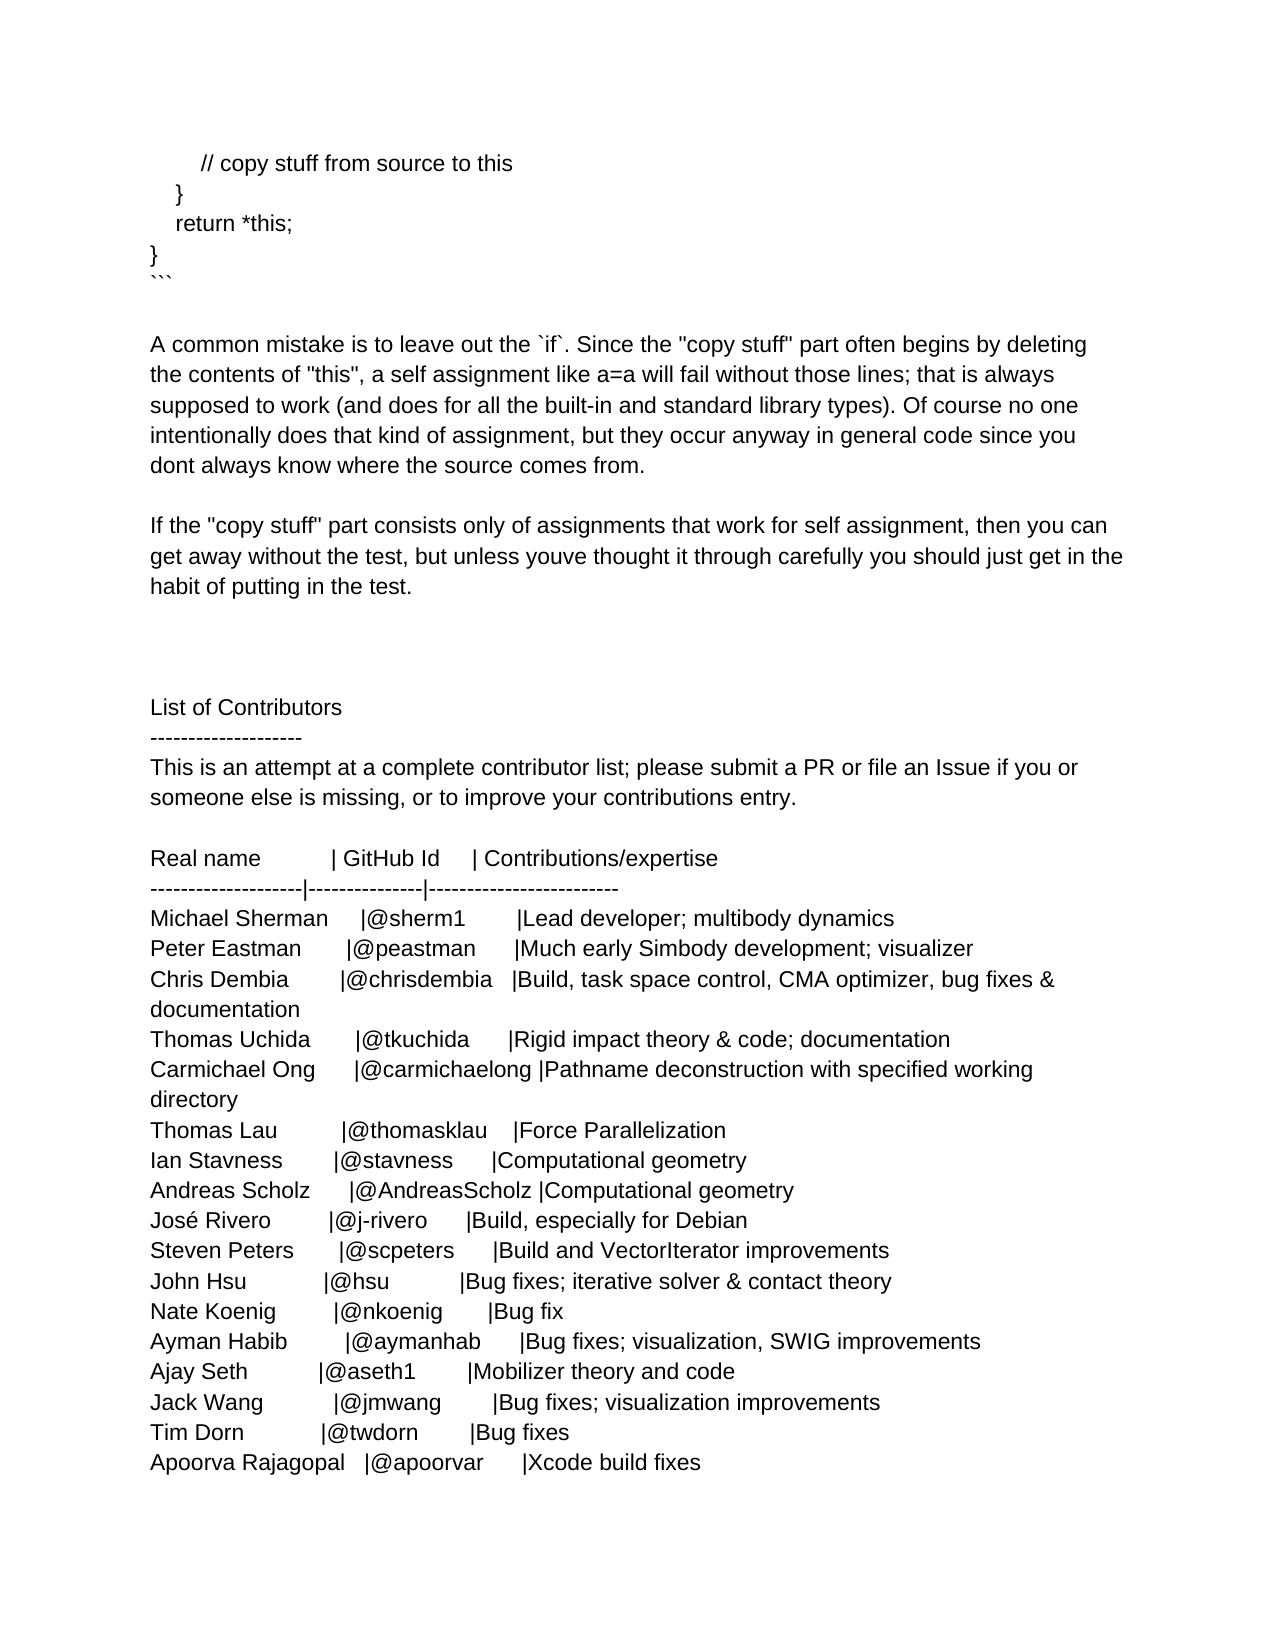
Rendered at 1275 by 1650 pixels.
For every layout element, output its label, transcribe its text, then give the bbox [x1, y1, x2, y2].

text This is an attempt at a complete contributor list; please submit a PR or file an Issue if you or someone else is missing, or to improve your contributions entry. [150, 754, 1125, 811]
text Michael Sherman |@sherm1 |Lead developer; multibody dynamics [150, 905, 1125, 932]
text ``` [150, 271, 1125, 297]
text List of Contributors [150, 694, 1125, 720]
text Nate Koenig |@nkoenig |Bug fix [150, 1298, 1125, 1324]
text A common mistake is to leave out the `if`. Since the "copy stuff" part often begins by deleting the contents of "this", a self assignment like a=a will fail without those lines; that is always supposed to work (and does for all the built-in and standard library types). Of course no one intentionally does that kind of assignment, but they occur anyway in general code since you dont always know where the source comes from. [150, 331, 1125, 478]
text } [150, 241, 1125, 267]
text Chris Dembia |@chrisdembia |Build, task space control, CMA optimizer, bug fixes & documentation [150, 966, 1125, 1022]
text } [150, 180, 1125, 207]
text Ian Stavness |@stavness |Computational geometry [150, 1147, 1125, 1173]
text Real name | GitHub Id | Contributions/expertise [150, 845, 1125, 871]
text return *this; [150, 210, 1125, 237]
text Andreas Scholz |@AndreasScholz |Computational geometry [150, 1177, 1125, 1203]
text Jack Wang |@jmwang |Bug fixes; visualization improvements [150, 1388, 1125, 1415]
text -------------------- [150, 724, 1125, 750]
text Steven Peters |@scpeters |Build and VectorIterator improvements [150, 1237, 1125, 1264]
text Carmichael Ong |@carmichaelong |Pathname deconstruction with specified working directory [150, 1056, 1125, 1113]
text Ajay Seth |@aseth1 |Mobilizer theory and code [150, 1358, 1125, 1385]
text Ayman Habib |@aymanhab |Bug fixes; visualization, SWIG improvements [150, 1328, 1125, 1354]
text Tim Dorn |@twdorn |Bug fixes [150, 1419, 1125, 1445]
text Apoorva Rajagopal |@apoorvar |Xcode build fixes [150, 1449, 1125, 1475]
text Peter Eastman |@peastman |Much early Simbody development; visualizer [150, 935, 1125, 962]
text If the "copy stuff" part consists only of assignments that work for self assignment, then you can get away without the test, but unless youve thought it through carefully you should just get in the habit of putting in the test. [150, 512, 1125, 599]
text --------------------|---------------|------------------------- [150, 875, 1125, 901]
text Thomas Lau |@thomasklau |Force Parallelization [150, 1117, 1125, 1143]
text José Rivero |@j-rivero |Build, especially for Debian [150, 1207, 1125, 1234]
text // copy stuff from source to this [150, 150, 1125, 176]
text John Hsu |@hsu |Bug fixes; iterative solver & contact theory [150, 1268, 1125, 1294]
text Thomas Uchida |@tkuchida |Rigid impact theory & code; documentation [150, 1026, 1125, 1052]
